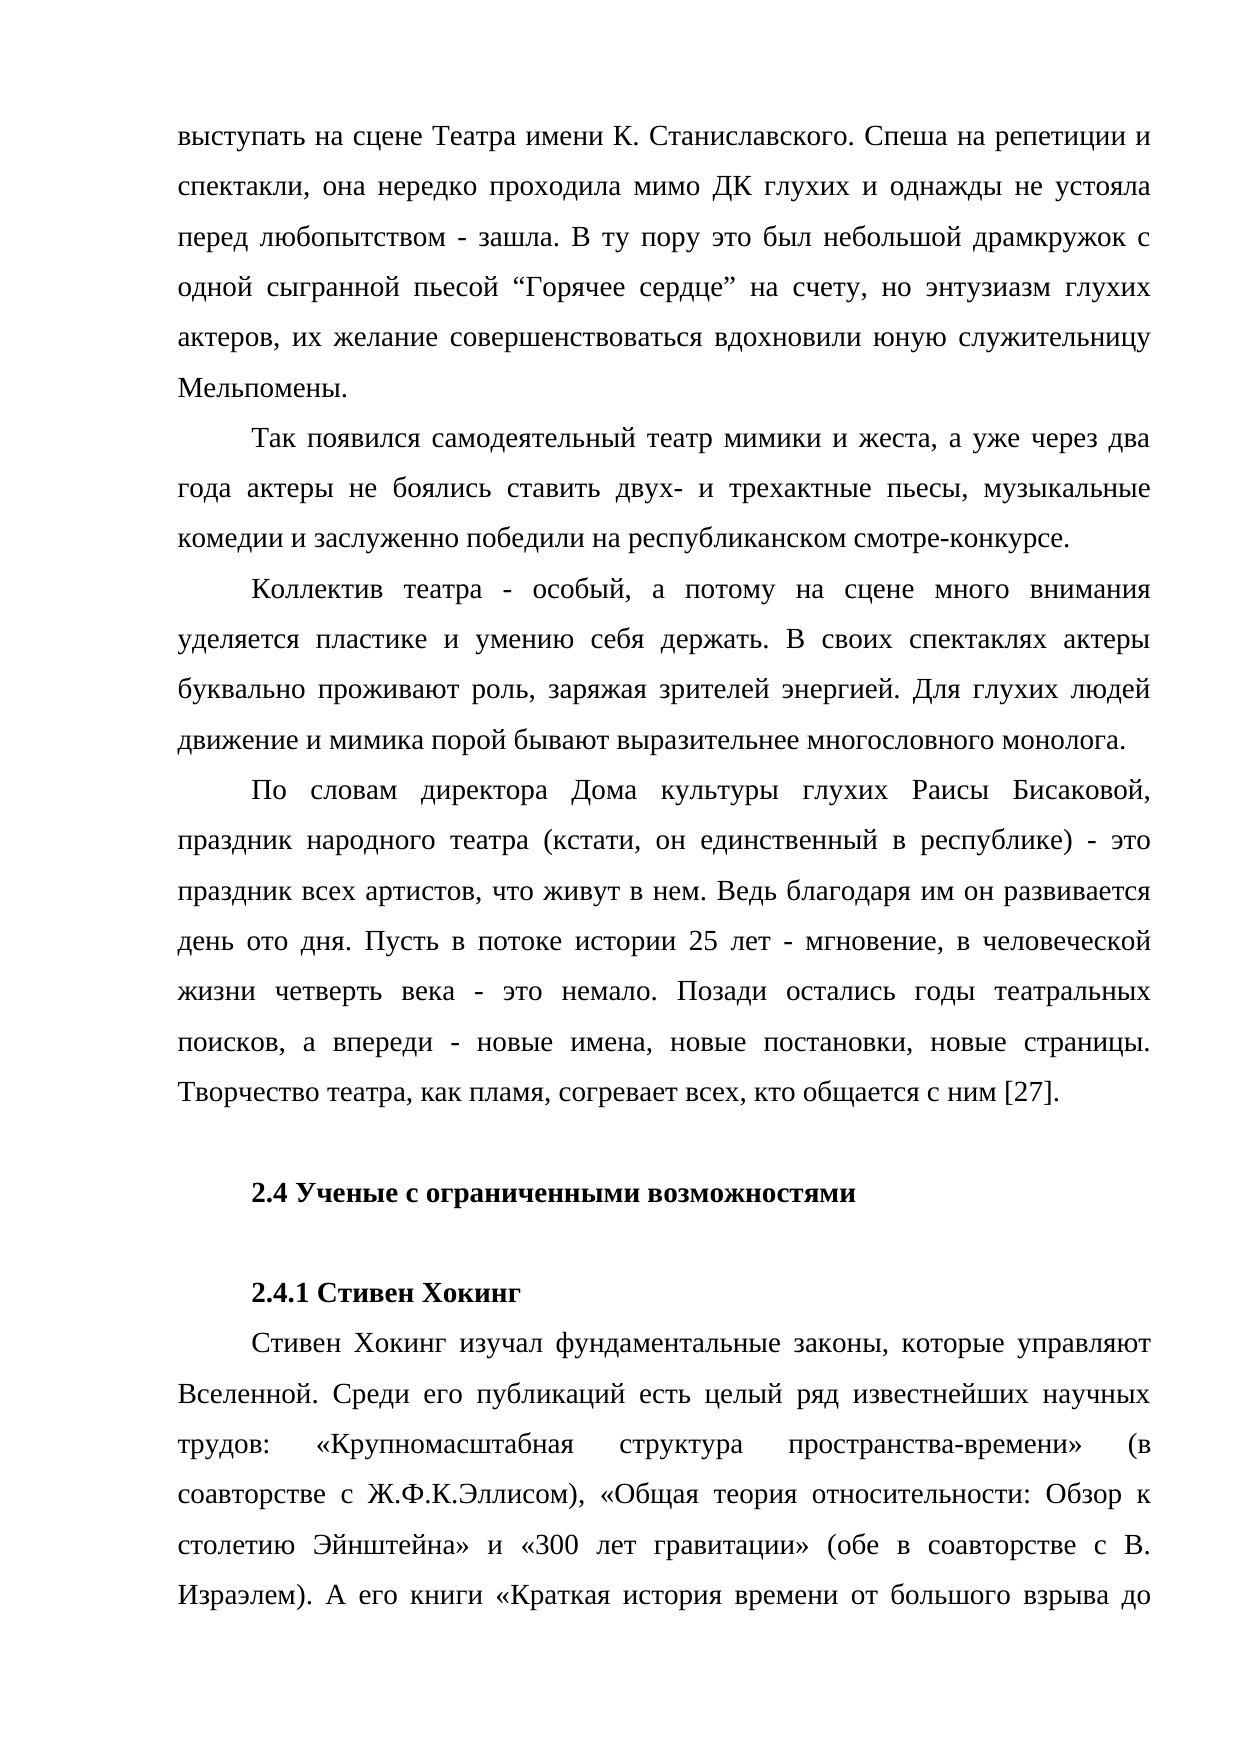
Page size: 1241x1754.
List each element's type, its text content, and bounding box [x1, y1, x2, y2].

text Коллектив театра - особый, а потому на сцене много внимания уделяется пластике и умению себя держать. В своих спектаклях актеры буквально проживают роль, заряжая зрителей энергией. Для глухих людей движение и мимика порой бывают выразительнее многословного монолога. [177, 571, 1152, 755]
text Так появился самодеятельный театр мимики и жеста, а уже через два года актеры не боялись ставить двух- и трехактные пьесы, музыкальные комедии и заслуженно победили на республиканском смотре-конкурсе. [177, 420, 1152, 554]
text 2.4 Ученые с ограниченными возможностями [177, 1175, 1152, 1208]
text 2.4.1 Стивен Хокинг [177, 1275, 1152, 1309]
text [177, 118, 1152, 403]
text По словам директора Дома культуры глухих Раисы Бисаковой, праздник народного театра (кстати, он единственный в республике) - это праздник всех артистов, что живут в нем. Ведь благодаря им он развивается день ото дня. Пусть в потоке истории 25 лет - мгновение, в человеческой жизни четверть века - это немало. Позади остались годы театральных поисков, а впереди - новые имена, новые постановки, новые страницы. Творчество театра, как пламя, согревает всех, кто общается с ним [27]. [177, 772, 1152, 1108]
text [177, 1326, 1152, 1611]
